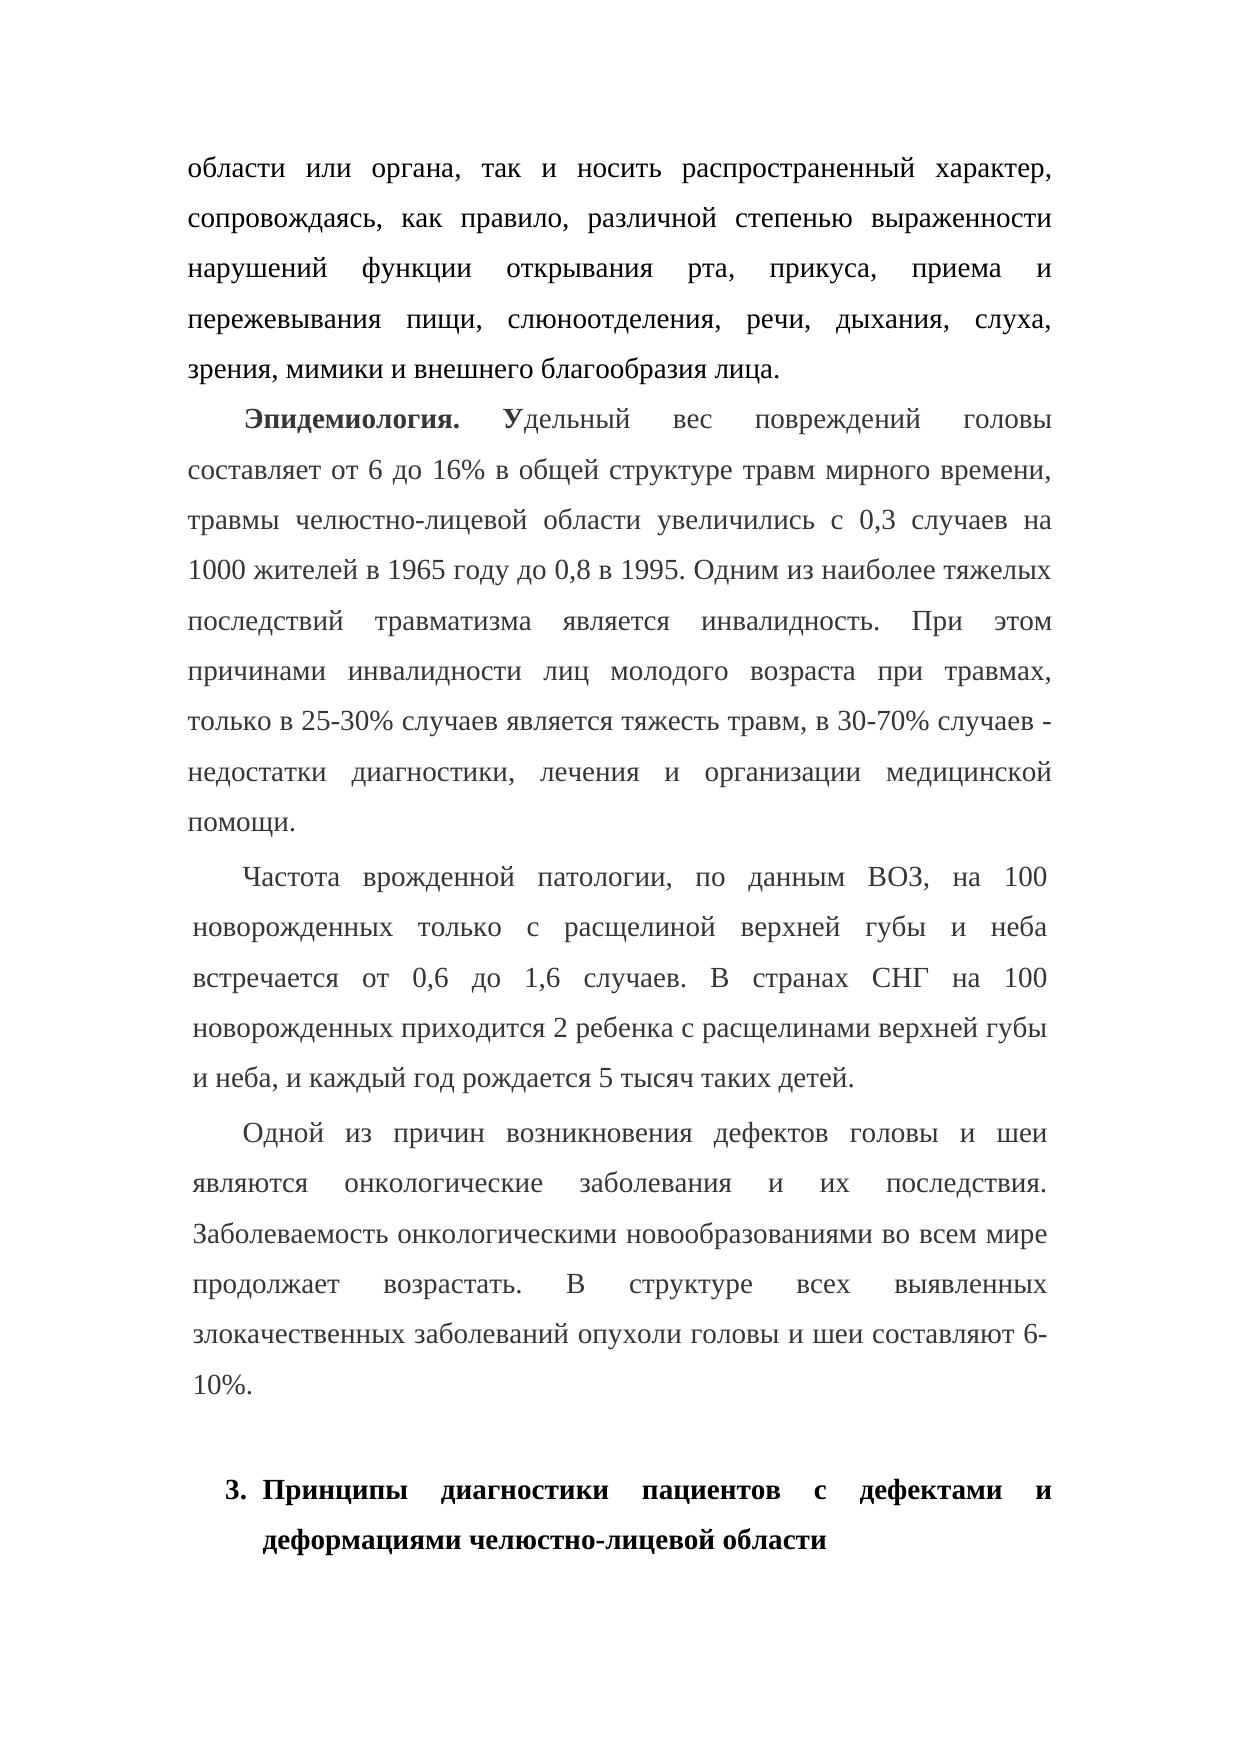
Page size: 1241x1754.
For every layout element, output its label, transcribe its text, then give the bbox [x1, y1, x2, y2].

text Эпидемиология. Удельный вес повреждений головы составляет от 6 до 16% в общей структуре травм мирного времени, травмы челюстно-лицевой области увеличились с 0,3 случаев на 1000 жителей в 1965 году до 0,8 в 1995. Одним из наиболее тяжелых последствий травматизма является инвалидность. При этом причинами инвалидности лиц молодого возраста при травмах, только в 25-30% случаев является тяжесть травм, в 30-70% случаев - недостатки диагностики, лечения и организации медицинской помощи. [187, 402, 1053, 516]
text Эпидемиология. Удельный вес повреждений головы составляет от 6 до 16% в общей структуре травм мирного времени, травмы челюстно-лицевой области увеличились с 0,3 случаев на 1000 жителей в 1965 году до 0,8 в 1995. Одним из наиболее тяжелых последствий травматизма является инвалидность. При этом причинами инвалидности лиц молодого возраста при травмах, только в 25-30% случаев является тяжесть травм, в 30-70% случаев - недостатки диагностики, лечения и организации медицинской помощи. [187, 720, 1053, 838]
text Частота врожденной патологии, по данным ВОЗ, на 100 новорожденных только с расщелиной верхней губы и неба встречается от 0,6 до 1,6 случаев. В странах СНГ на 100 новорожденных приходится 2 ребенка с расщелинами верхней губы и неба, и каждый год рождается 5 тысяч таких детей. [192, 859, 1048, 1094]
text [187, 150, 1053, 385]
text Одной из причин возникновения дефектов головы и шеи являются онкологические заболевания и их последствия. Заболеваемость онкологическими новообразованиями во всем мире продолжает возрастать. В структуре всех выявленных злокачественных заболеваний опухоли головы и шеи составляют 6-10%. [192, 1115, 1048, 1400]
list Принципы диагностики пациентов с дефектами и деформациями челюстно-лицевой области [225, 1472, 1053, 1556]
text Эпидемиология. Удельный вес повреждений головы составляет от 6 до 16% в общей структуре травм мирного времени, травмы челюстно-лицевой области увеличились с 0,3 случаев на 1000 жителей в 1965 году до 0,8 в 1995. Одним из наиболее тяжелых последствий травматизма является инвалидность. При этом причинами инвалидности лиц молодого возраста при травмах, только в 25-30% случаев является тяжесть травм, в 30-70% случаев - недостатки диагностики, лечения и организации медицинской помощи. [187, 519, 1053, 717]
